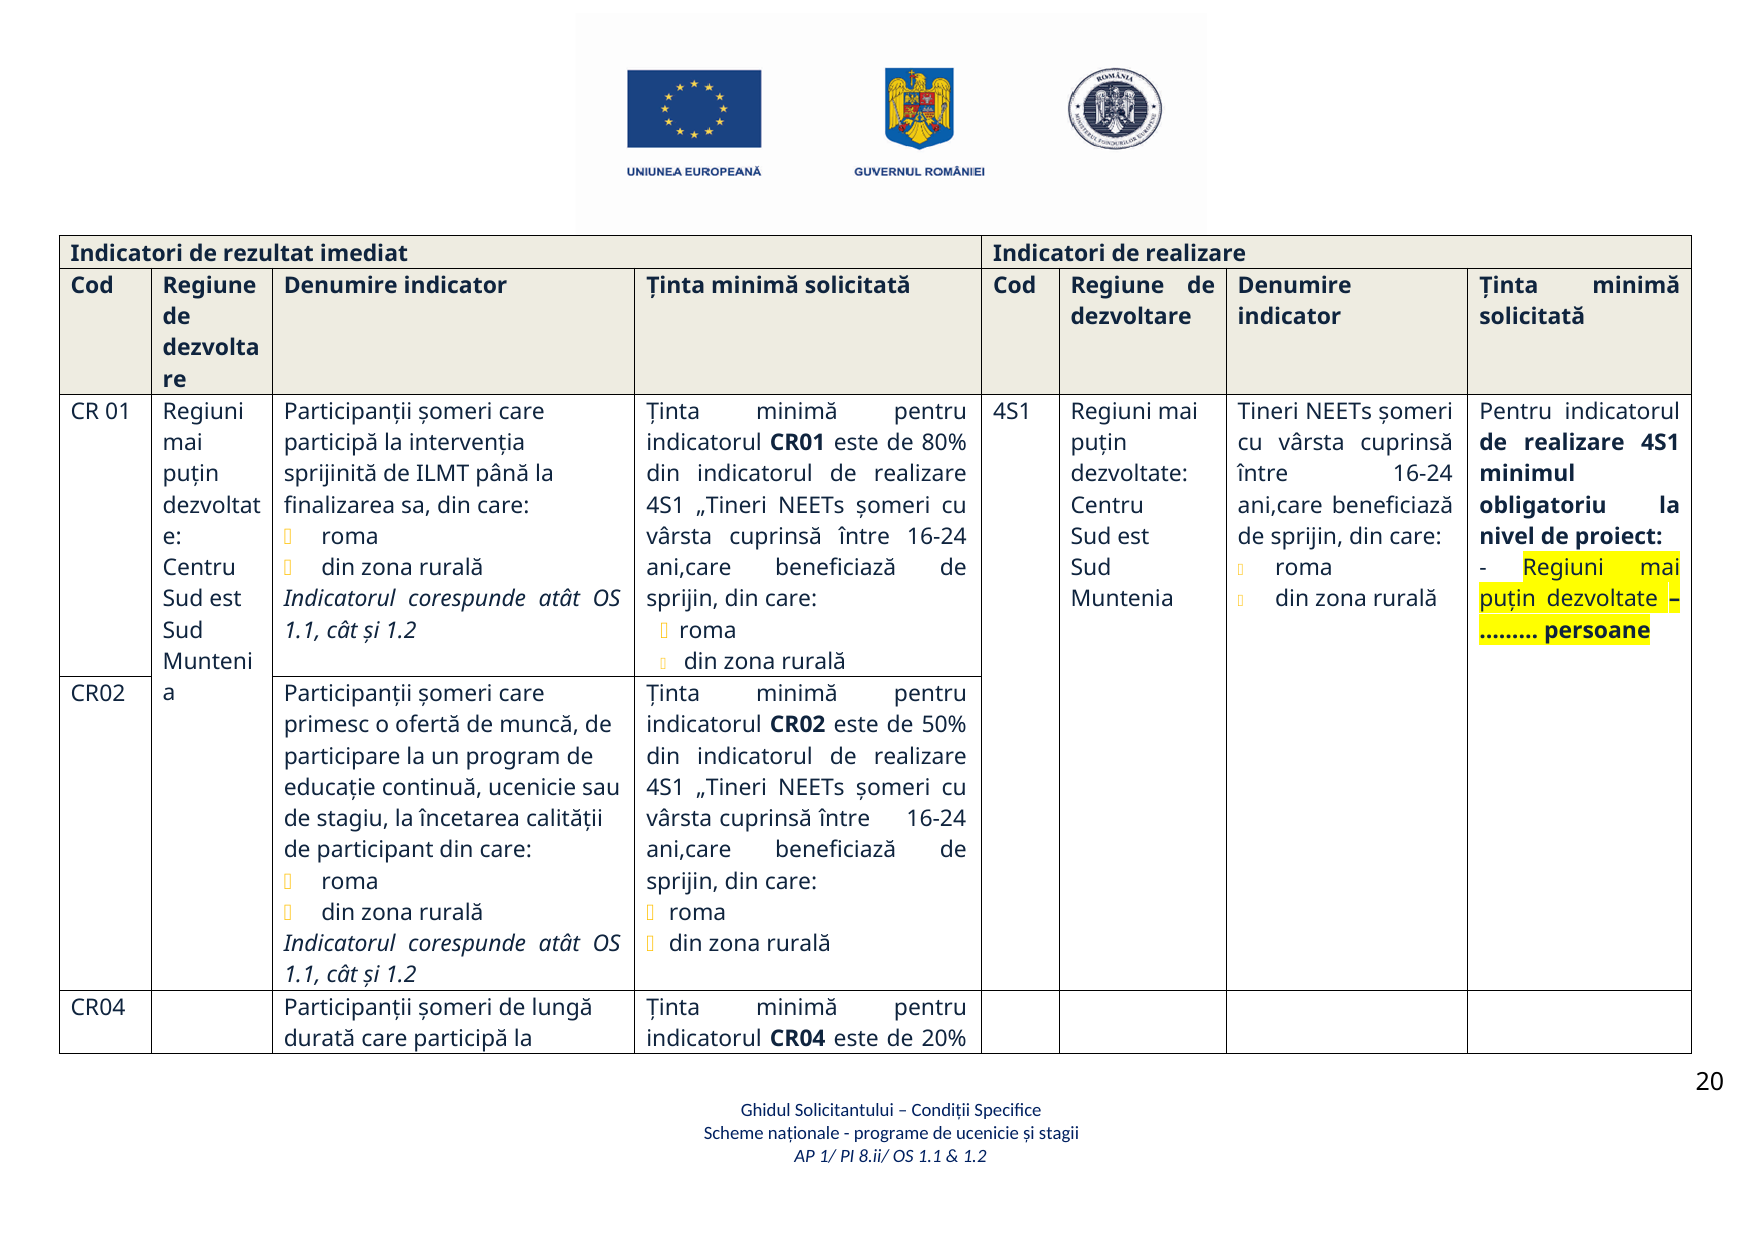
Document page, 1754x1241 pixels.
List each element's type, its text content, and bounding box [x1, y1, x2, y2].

table_cell Participanții șomeri care primesc o ofertă de muncă, de participare la un program de educație continuă, ucenicie sau de stagiu, la încetarea calității de participant din care: roma din zona rurală Indicatorul corespunde atât OS 1.1, cât şi 1.2 [273, 677, 634, 989]
table_cell [1060, 991, 1226, 1053]
table_cell Ținta minimă pentru indicatorul CR02 este de 50% din indicatorul de realizare 4S1 „Tineri NEETs șomeri cu vârsta cuprinsă între 16-24 ani,care beneficiază de sprijin, din care: roma din zona rurală [635, 677, 981, 989]
table_cell CR 01 [60, 395, 151, 676]
table_cell [152, 991, 272, 1053]
table_cell Ţinta minimă solicitată [1468, 269, 1691, 394]
table_cell Regiune de dezvoltare [1060, 269, 1226, 394]
table_cell CR04 [60, 991, 151, 1053]
table_cell [1468, 991, 1691, 1053]
table_cell Participanții șomeri de lungă durată care participă la intervenția sprijinită de ILMT până la finalizarea sa, din care: roma din zona rurală [273, 991, 634, 1053]
table_header Indicatori de realizare [982, 236, 1691, 268]
table_cell Tineri NEETs șomeri cu vârsta cuprinsă între 16-24 ani,care beneficiază de sprijin, din care: roma din zona rurală [1227, 395, 1467, 989]
table_cell Regiuni mai puțin dezvoltate: Centru Sud est Sud Muntenia [1060, 395, 1226, 989]
table_cell Ţinta minimă solicitată [635, 269, 981, 394]
table_cell Ținta minimă pentru indicatorul CR01 este de 80% din indicatorul de realizare 4S1 „Tineri NEETs șomeri cu vârsta cuprinsă între 16-24 ani,care beneficiază de sprijin, din care: roma din zona rurală [635, 395, 981, 676]
table_cell 4S1 [982, 395, 1059, 989]
table_cell Regiuni mai puțin dezvoltate: Centru Sud est Sud Muntenia [152, 395, 272, 989]
table_cell Regiune de dezvoltare [152, 269, 272, 394]
table_cell Pentru indicatorul de realizare 4S1 minimul obligatoriu la nivel de proiect: - Regiuni mai puțin dezvoltate – ……… persoane [1468, 395, 1691, 989]
table_cell [1227, 991, 1467, 1053]
table_cell CR02 [60, 677, 151, 989]
picture [575, 13, 1207, 235]
table_cell Cod [982, 269, 1059, 394]
table_header Indicatori de rezultat imediat [60, 236, 981, 268]
table_cell Denumire indicator [1227, 269, 1467, 394]
table_cell Denumire indicator [273, 269, 634, 394]
table_cell [982, 991, 1059, 1053]
table_cell Participanții șomeri care participă la intervenția sprijinită de ILMT până la finalizarea sa, din care: roma din zona rurală Indicatorul corespunde atât OS 1.1, cât şi 1.2 [273, 395, 634, 676]
table_cell Cod [60, 269, 151, 394]
table_cell Ținta minimă pentru indicatorul CR04 este de 20% din CR01, din care: roma din zona rurală [635, 991, 981, 1053]
